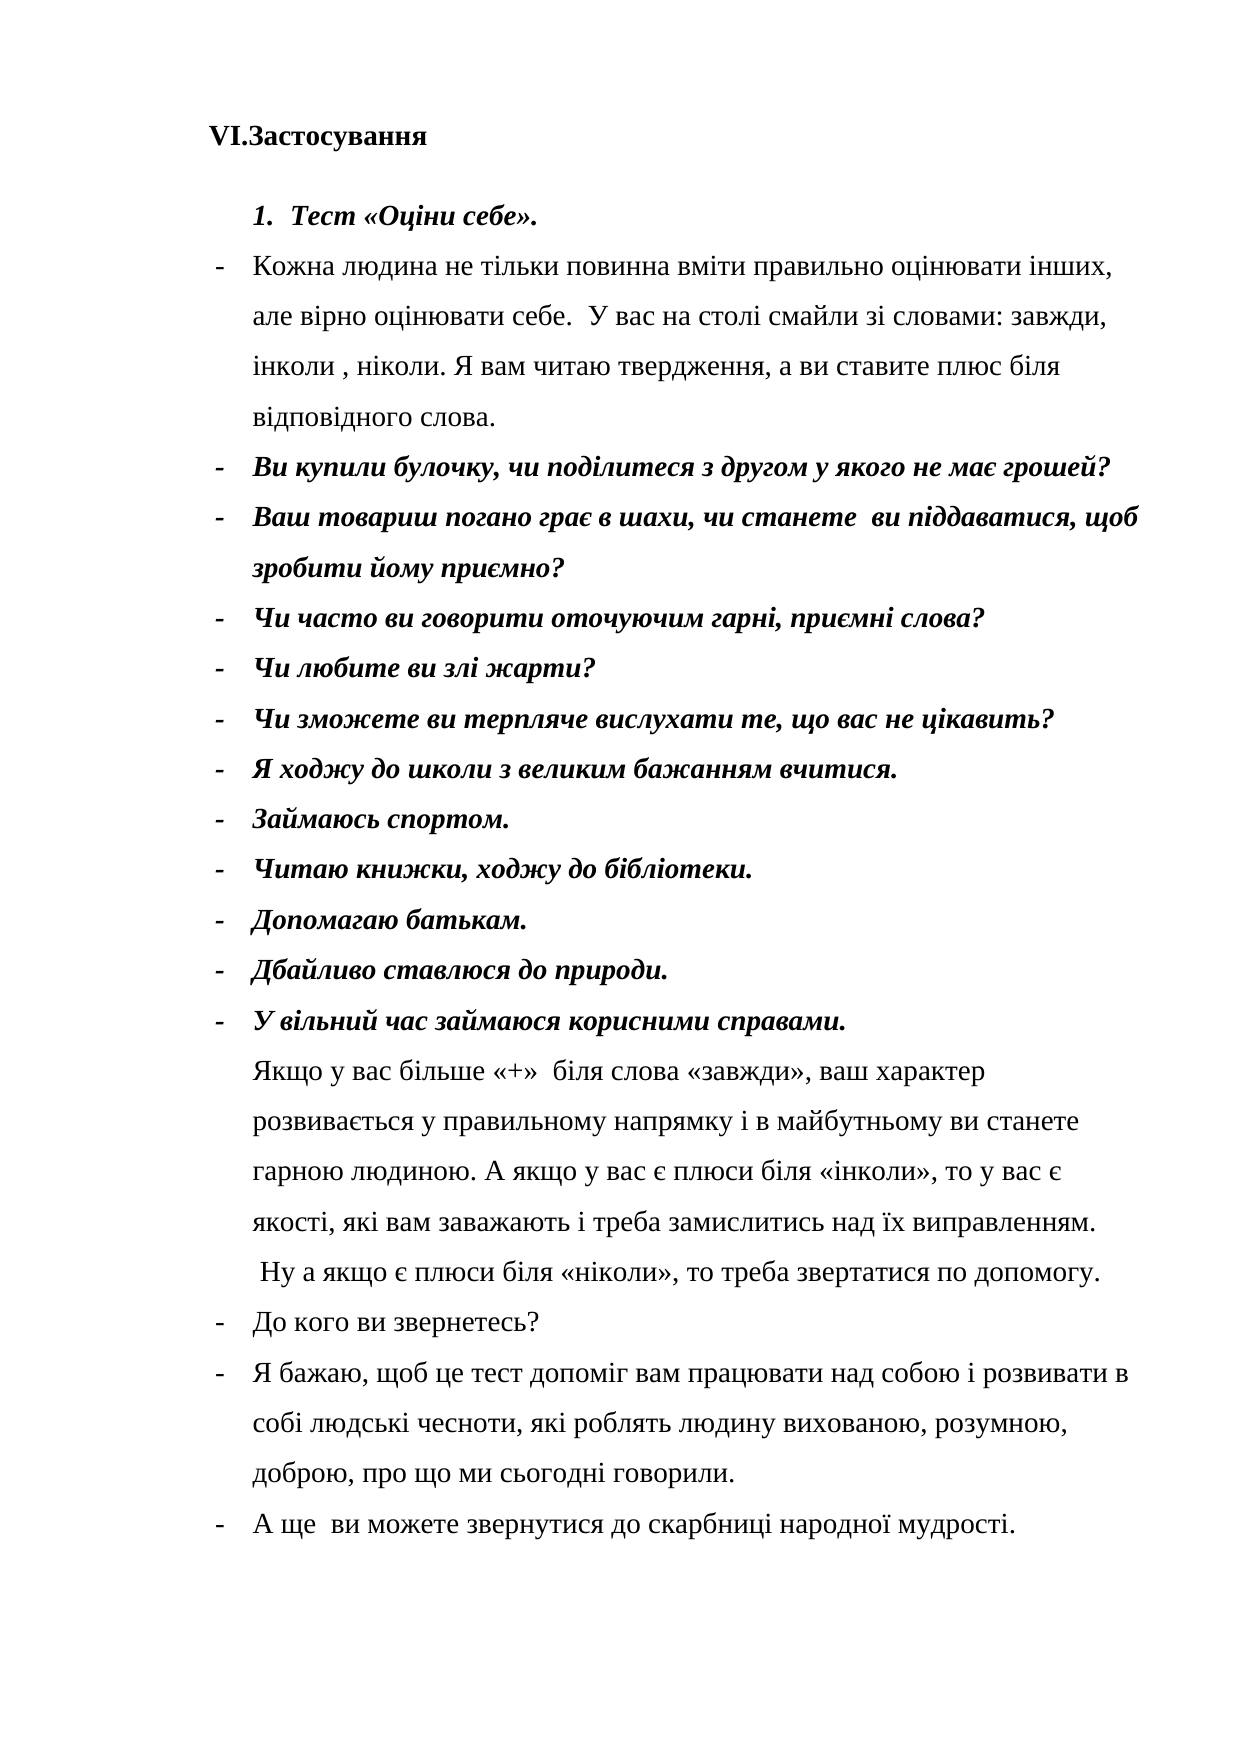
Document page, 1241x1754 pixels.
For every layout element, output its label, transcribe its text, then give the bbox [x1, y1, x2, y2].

list Я ходжу до школи з великим бажанням вчитися. [215, 751, 1152, 784]
list Я бажаю, щоб це тест допоміг вам працювати над собою і розвивати в собі людські чесноти, які роблять людину вихованою, розумною, доброю, про що ми сьогодні говорили. [215, 1355, 1152, 1489]
list Читаю книжки, ходжу до бібліотеки. [215, 852, 1152, 885]
list Тест «Оціни себе». [252, 198, 1152, 231]
list Ваш товариш погано грає в шахи, чи станете ви піддаватися, щоб зробити йому приємно? [215, 499, 1152, 583]
list А ще ви можете звернутися до скарбниці народної мудрості. [215, 1506, 1152, 1539]
list До кого ви звернетесь? [215, 1304, 1152, 1338]
list Чи часто ви говорити оточуючим гарні, приємні слова? [215, 600, 1152, 634]
list Якщо у вас більше «+» біля слова «завжди», ваш характер розвивається у правильному напрямку і в майбутньому ви станете гарною людиною. А якщо у вас є плюси біля «інколи», то у вас є якості, які вам заважають і треба замислитись над їх виправленням. [252, 1053, 1152, 1237]
list Кожна людина не тільки повинна вміти правильно оцінювати інших, але вірно оцінювати себе. У вас на столі смайли зі словами: завжди, інколи , ніколи. Я вам читаю твердження, а ви ставите плюс біля відповідного слова. [215, 248, 1152, 432]
list Допомагаю батькам. [215, 902, 1152, 936]
list Дбайливо ставлюся до природи. [215, 952, 1152, 986]
list Чи любите ви злі жарти? [215, 650, 1152, 684]
list Ну а якщо є плюси біля «ніколи», то треба звертатися по допомогу. [252, 1254, 1152, 1288]
list У вільний час займаюся корисними справами. [215, 1003, 1152, 1036]
list Ви купили булочку, чи поділитеся з другом у якого не має грошей? [215, 449, 1152, 483]
list Займаюсь спортом. [215, 801, 1152, 835]
list Чи зможете ви терпляче вислухати те, що вас не цікавить? [215, 701, 1152, 734]
text VI.Застосування [177, 118, 1152, 152]
